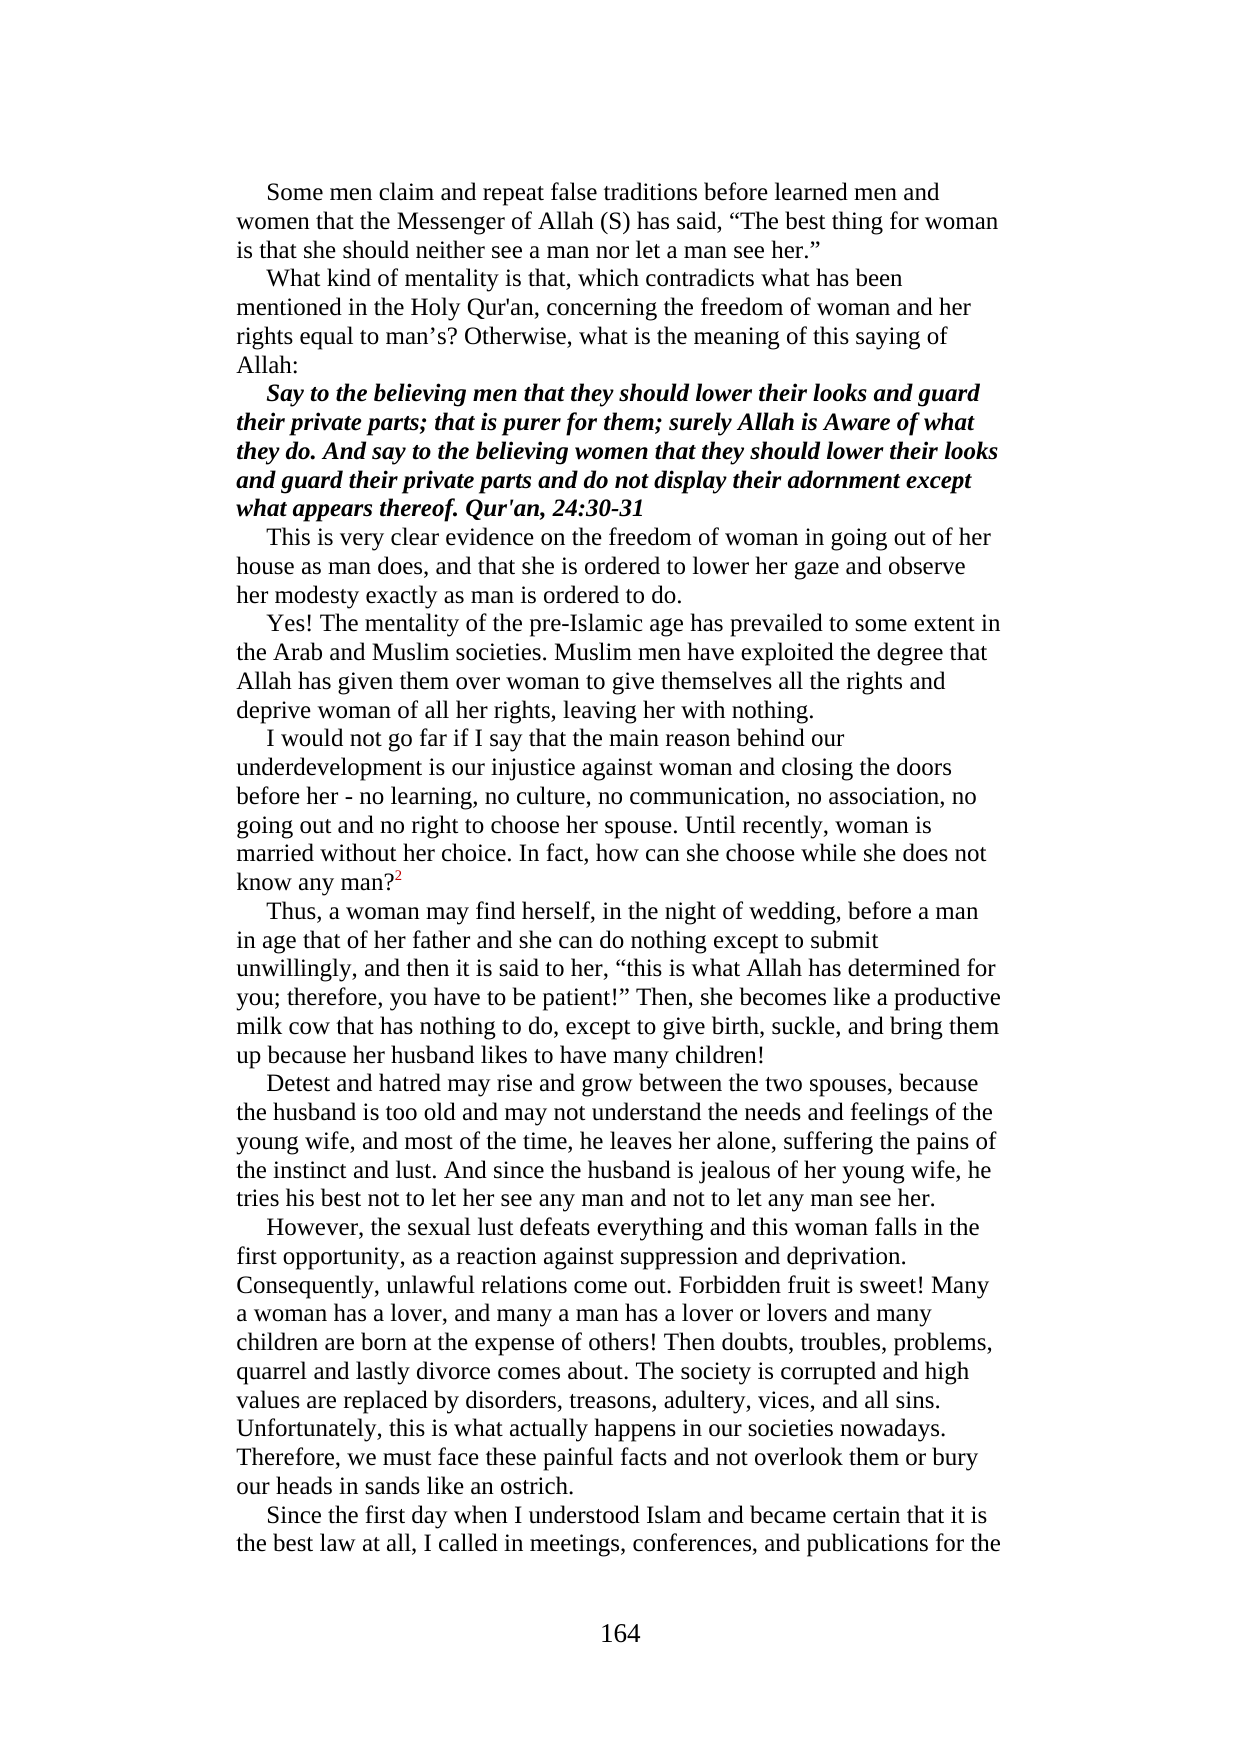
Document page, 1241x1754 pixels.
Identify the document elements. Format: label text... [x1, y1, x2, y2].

text Say to the believing men that they should lower their looks and guard their private parts; that is purer for them; surely Allah is Aware of what they do. And say to the believing women that they should lower their looks and guard their private parts and do not display their adornment except what appears thereof. Qur'an, 24:30-31 [236, 378, 1004, 522]
text However, the sexual lust defeats everything and this woman falls in the first opportunity, as a reaction against suppression and deprivation. Consequently, unlawful relations come out. Forbidden fruit is sweet! Many a woman has a lover, and many a man has a lover or lovers and many children are born at the expense of others! Then doubts, troubles, problems, quarrel and lastly divorce comes about. The society is corrupted and high values are replaced by disorders, treasons, adultery, vices, and all sins. Unfortunately, this is what actually happens in our societies nowadays. Therefore, we must face these painful facts and not overlook them or bury our heads in sands like an ostrich. [236, 1212, 1004, 1500]
text Detest and hatred may rise and grow between the two spouses, because the husband is too old and may not understand the needs and feelings of the young wife, and most of the time, he leaves her alone, suffering the pains of the instinct and lust. And since the husband is jealous of her young wife, he tries his best not to let her see any man and not to let any man see her. [236, 1068, 1004, 1212]
text What kind of mentality is that, which contradicts what has been mentioned in the Holy Qur'an, concerning the freedom of woman and her rights equal to man’s? Otherwise, what is the meaning of this saying of Allah: [236, 263, 1004, 378]
text Thus, a woman may find herself, in the night of wedding, before a man in age that of her father and she can do nothing except to submit unwillingly, and then it is said to her, “this is what Allah has determined for you; therefore, you have to be patient!” Then, she becomes like a productive milk cow that has nothing to do, except to give birth, suckle, and bring them up because her husband likes to have many children! [236, 896, 1004, 1068]
text I would not go far if I say that the main reason behind our underdevelopment is our injustice against woman and closing the doors before her - no learning, no culture, no communication, no association, no going out and no right to choose her spouse. Until recently, woman is married without her choice. In fact, how can she choose while she does not know any man?2 [236, 723, 1004, 896]
text Some men claim and repeat false traditions before learned men and women that the Messenger of Allah (S) has said, “The best thing for woman is that she should neither see a man nor let a man see her.” [236, 177, 1004, 263]
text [236, 1500, 1004, 1557]
text This is very clear evidence on the freedom of woman in going out of her house as man does, and that she is ordered to lower her gaze and observe her modesty exactly as man is ordered to do. [236, 522, 1004, 608]
text Yes! The mentality of the pre-Islamic age has prevailed to some extent in the Arab and Muslim societies. Muslim men have exploited the degree that Allah has given them over woman to give themselves all the rights and deprive woman of all her rights, leaving her with nothing. [236, 608, 1004, 723]
